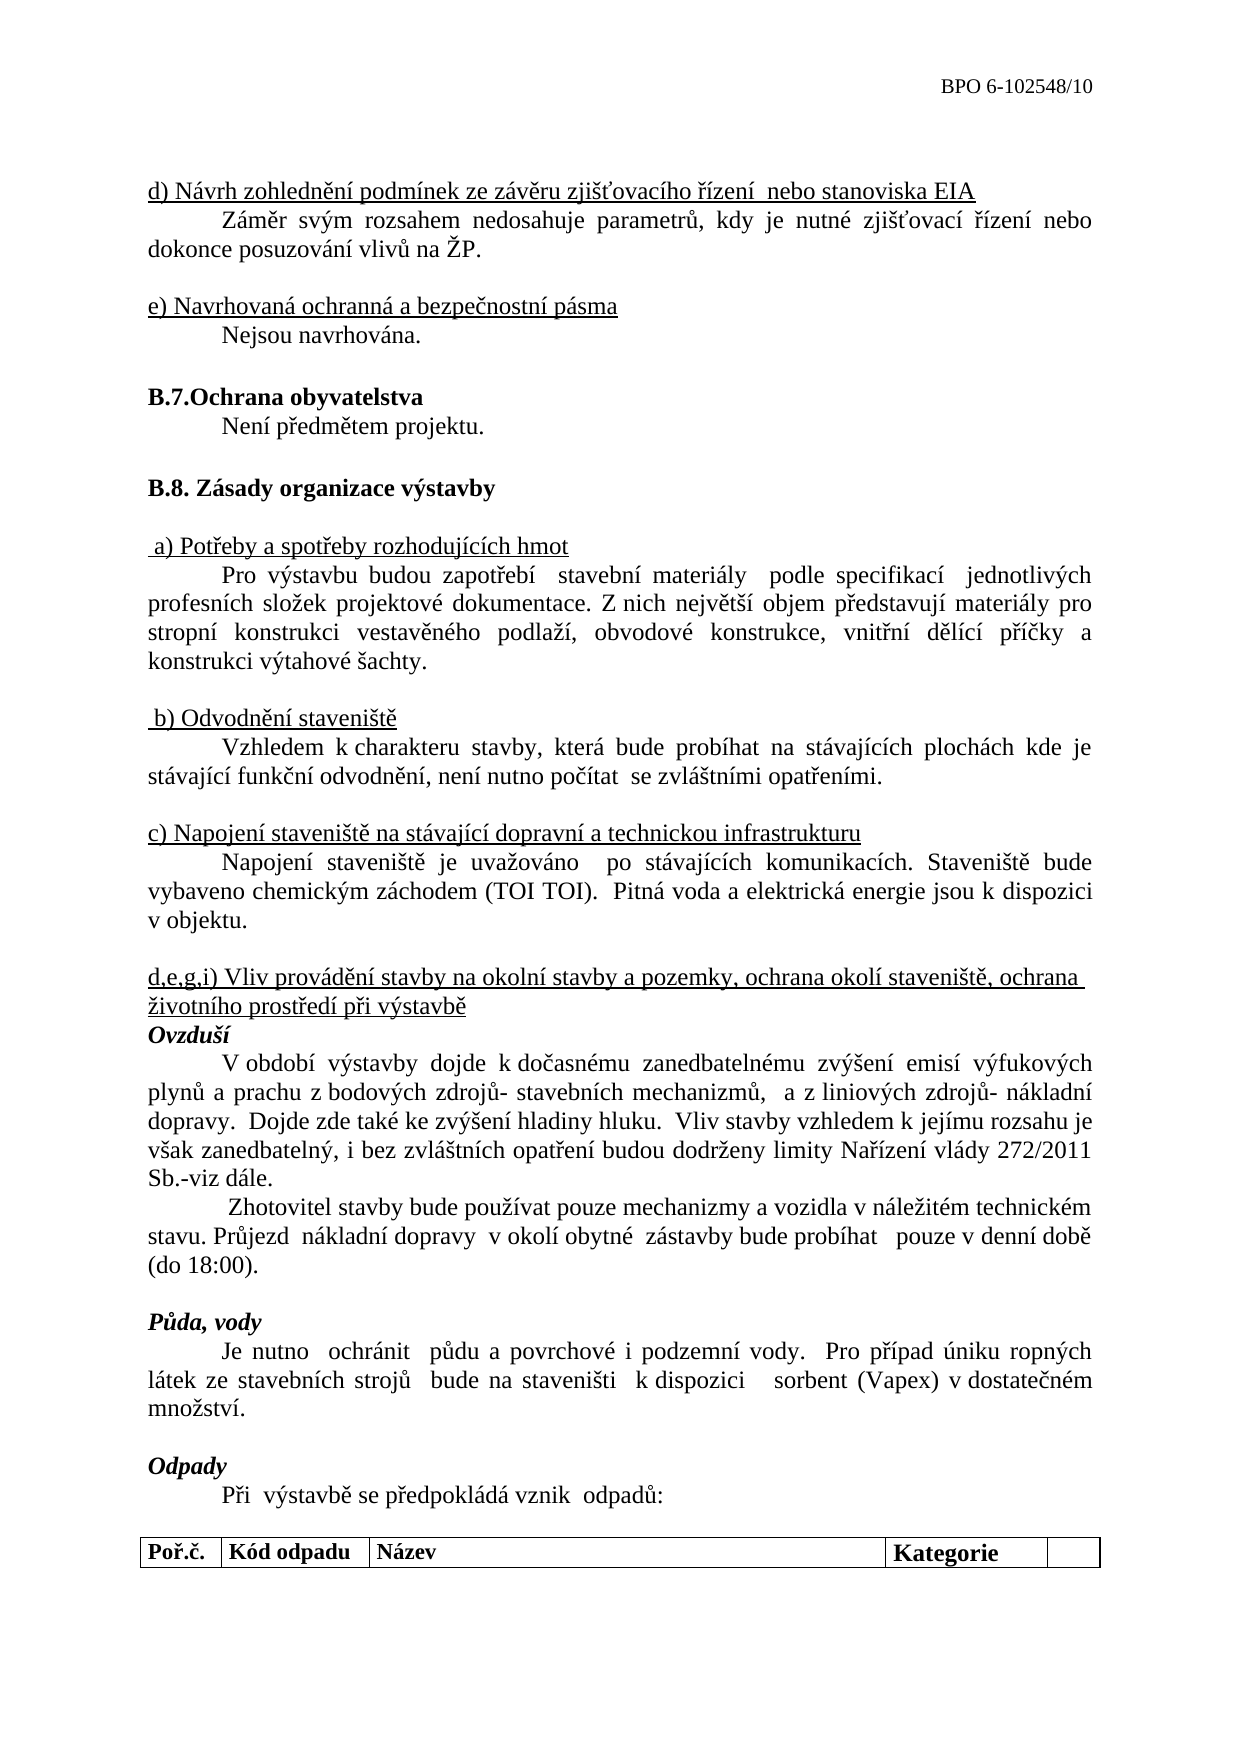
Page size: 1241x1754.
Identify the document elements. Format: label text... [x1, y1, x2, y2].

text Je nutno ochránit půdu a povrchové i podzemní vody. Pro případ úniku ropných látek ze stavebních strojů bude na staveništi k dispozici sorbent (Vapex) v dostatečném množství. [148, 1336, 1093, 1422]
text Zhotovitel stavby bude používat pouze mechanizmy a vozidla v náležitém technickém stavu. Průjezd nákladní dopravy v okolí obytné zástavby bude probíhat pouze v denní době (do 18:00). [148, 1192, 1093, 1278]
text d,e,g,i) Vliv provádění stavby na okolní stavby a pozemky, ochrana okolí staveniště, ochrana životního prostředí při výstavbě [148, 962, 1093, 1020]
text Není předmětem projektu. [148, 411, 1093, 440]
text B.7.Ochrana obyvatelstva [148, 382, 1093, 411]
table_header Název [370, 1538, 885, 1567]
text e) Navrhovaná ochranná a bezpečnostní pásma [148, 291, 1093, 320]
text Vzhledem k charakteru stavby, která bude probíhat na stávajících plochách kde je stávající funkční odvodnění, není nutno počítat se zvláštními opatřeními. [148, 732, 1093, 790]
text Půda, vody [148, 1307, 1093, 1336]
text Napojení staveniště je uvažováno po stávajících komunikacích. Staveniště bude vybaveno chemickým záchodem (TOI TOI). Pitná voda a elektrická energie jsou k dispozici v objektu. [148, 847, 1093, 933]
text Pro výstavbu budou zapotřebí stavební materiály podle specifikací jednotlivých profesních složek projektové dokumentace. Z nich největší objem představují materiály pro stropní konstrukci vestavěného podlaží, obvodové konstrukce, vnitřní dělící příčky a konstrukci výtahové šachty. [148, 560, 1093, 675]
text b) Odvodnění staveniště [148, 703, 1093, 732]
table_header Kategorie [886, 1538, 1047, 1567]
text Nejsou navrhována. [148, 320, 1093, 349]
text V období výstavby dojde k dočasnému zanedbatelnému zvýšení emisí výfukových plynů a prachu z bodových zdrojů- stavebních mechanizmů, a z liniových zdrojů- nákladní dopravy. Dojde zde také ke zvýšení hladiny hluku. Vliv stavby vzhledem k jejímu rozsahu je však zanedbatelný, i bez zvláštních opatření budou dodrženy limity Nařízení vlády 272/2011 Sb.-viz dále. [148, 1048, 1093, 1192]
text Odpady [148, 1451, 1093, 1480]
table_header Poř.č. [141, 1538, 221, 1567]
subtitle Ovzduší [148, 1020, 1093, 1048]
text B.8. Zásady organizace výstavby [148, 473, 1093, 502]
table_header [1048, 1538, 1099, 1567]
table_header Kód odpadu [222, 1538, 369, 1567]
text Při výstavbě se předpokládá vznik odpadů: [148, 1480, 1093, 1508]
text d) Návrh zohlednění podmínek ze závěru zjišťovacího řízení nebo stanoviska EIA [148, 176, 1093, 205]
text Záměr svým rozsahem nedosahuje parametrů, kdy je nutné zjišťovací řízení nebo dokonce posuzování vlivů na ŽP. [148, 205, 1093, 263]
text c) Napojení staveniště na stávající dopravní a technickou infrastrukturu [148, 818, 1093, 847]
text a) Potřeby a spotřeby rozhodujících hmot [148, 531, 1093, 560]
